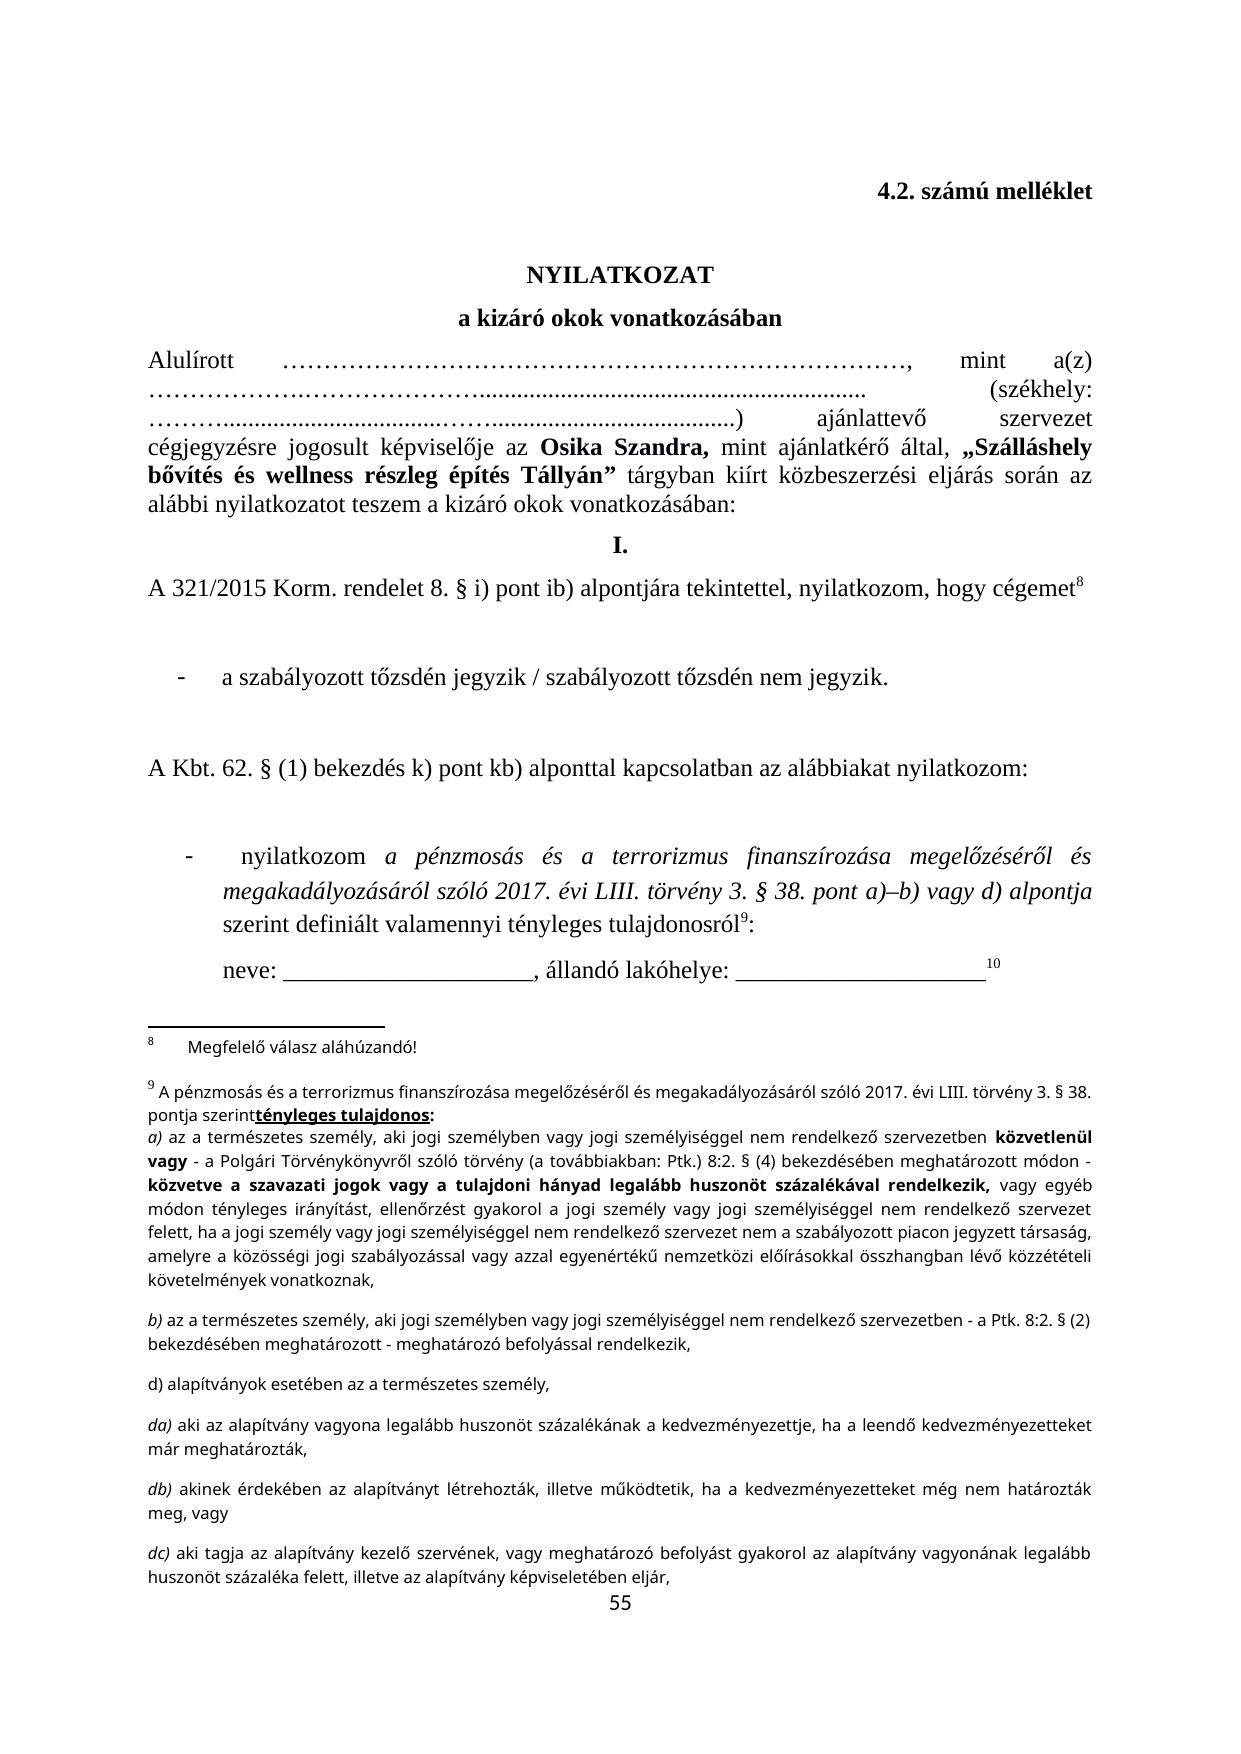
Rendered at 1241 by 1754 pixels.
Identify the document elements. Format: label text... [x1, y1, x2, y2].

text Alulírott …………………………………………………………………, mint a(z) ……………….………………….............................................................. (székhely: ………...................................…….......................................) ajánlattevő szervezet cégjegyzésre jogosult képviselője az Osika Szandra, mint ajánlatkérő által, „Szálláshely bővítés és wellness részleg építés Tállyán” tárgyban kiírt közbeszerzési eljárás során az alábbi nyilatkozatot teszem a kizáró okok vonatkozásában: [148, 346, 1092, 518]
text I. [148, 531, 1092, 559]
text 4.2. számú melléklet [148, 176, 1092, 205]
text NYILATKOZAT [148, 260, 1092, 289]
list a szabályozott tőzsdén jegyzik / szabályozott tőzsdén nem jegyzik. [177, 658, 1092, 692]
text neve: ____________________, állandó lakóhelye: ____________________ [223, 955, 1092, 983]
text A Kbt. 62. § (1) bekezdés k) pont kb) alponttal kapcsolatban az alábbiakat nyilatkozom: [148, 753, 1092, 781]
list nyilatkozom a pénzmosás és a terrorizmus finanszírozása megelőzéséről és megakadályozásáról szóló 2017. évi LIII. törvény 3. § 38. pont a)–b) vagy d) alpontja szerint definiált valamennyi tényleges tulajdonosról: [185, 838, 1092, 938]
text a kizáró okok vonatkozásában [148, 303, 1092, 332]
text A 321/2015 Korm. rendelet 8. § i) pont ib) alpontjára tekintettel, nyilatkozom, hogy cégemet [148, 573, 1092, 602]
